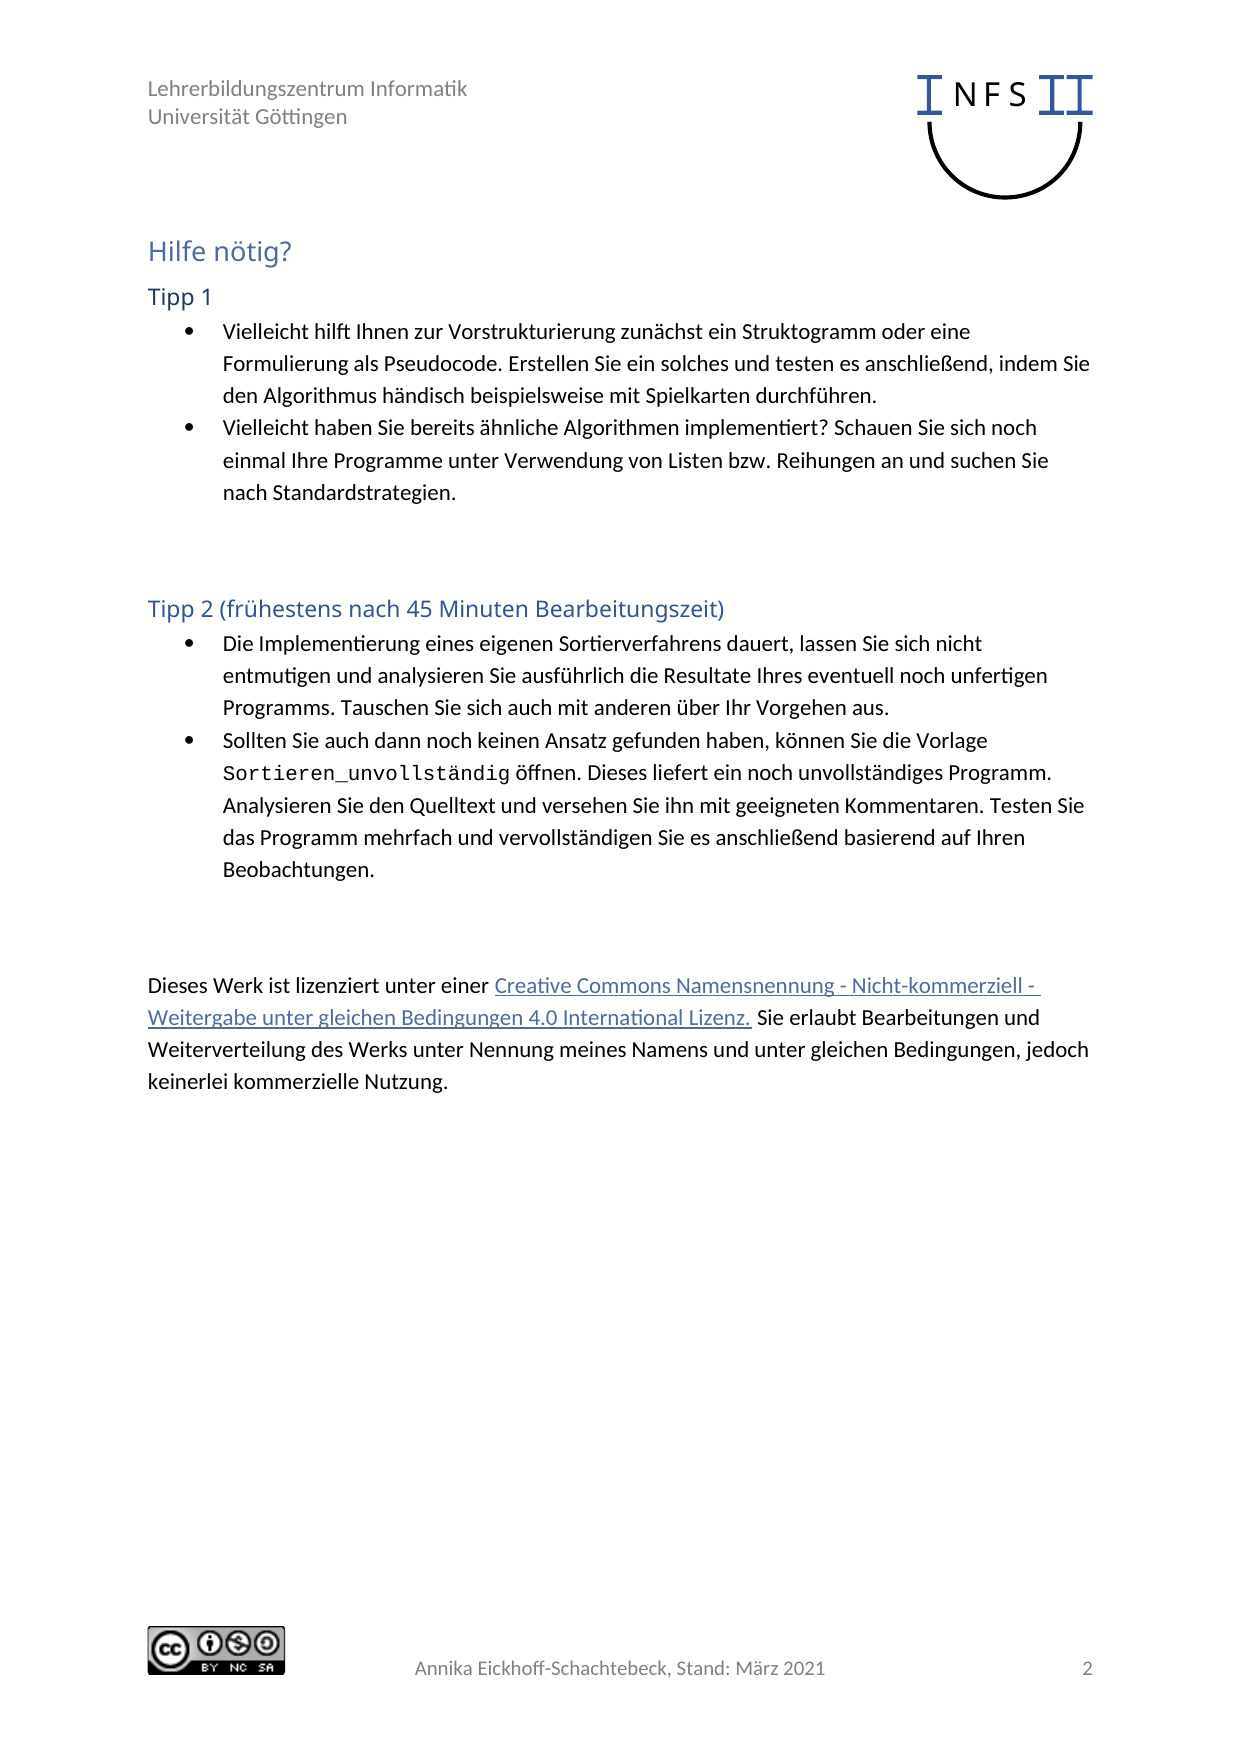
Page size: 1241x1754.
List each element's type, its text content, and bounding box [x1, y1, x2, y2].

list Sollten Sie auch dann noch keinen Ansatz gefunden haben, können Sie die Vorlage Sortieren_unvollständig öffnen. Dieses liefert ein noch unvollständiges Programm. Analysieren Sie den Quelltext und versehen Sie ihn mit geeigneten Kommentaren. Testen Sie das Programm mehrfach und vervollständigen Sie es anschließend basierend auf Ihren Beobachtungen. [185, 726, 1093, 883]
subtitle Tipp 2 (frühestens nach 45 Minuten Bearbeitungszeit) [148, 593, 1093, 624]
subtitle Tipp 1 [148, 281, 1093, 312]
subtitle Hilfe nötig? [148, 232, 1093, 269]
list Vielleicht haben Sie bereits ähnliche Algorithmen implementiert? Schauen Sie sich noch einmal Ihre Programme unter Verwendung von Listen bzw. Reihungen an und suchen Sie nach Standardstrategien. [185, 413, 1093, 506]
picture [147, 1626, 286, 1675]
list Die Implementierung eines eigenen Sortierverfahrens dauert, lassen Sie sich nicht entmutigen und analysieren Sie ausführlich die Resultate Ihres eventuell noch unfertigen Programms. Tauschen Sie sich auch mit anderen über Ihr Vorgehen aus. [185, 629, 1093, 722]
text Dieses Werk ist lizenziert unter einer Creative Commons Namensnennung - Nicht-kommerziell - Weitergabe unter gleichen Bedingungen 4.0 International Lizenz. Sie erlaubt Bearbeitungen und Weiterverteilung des Werks unter Nennung meines Namens und unter gleichen Bedingungen, jedoch keinerlei kommerzielle Nutzung. [148, 971, 1093, 1095]
list Vielleicht hilft Ihnen zur Vorstrukturierung zunächst ein Struktogramm oder eine Formulierung als Pseudocode. Erstellen Sie ein solches und testen es anschließend, indem Sie den Algorithmus händisch beispielsweise mit Spielkarten durchführen. [185, 317, 1093, 409]
